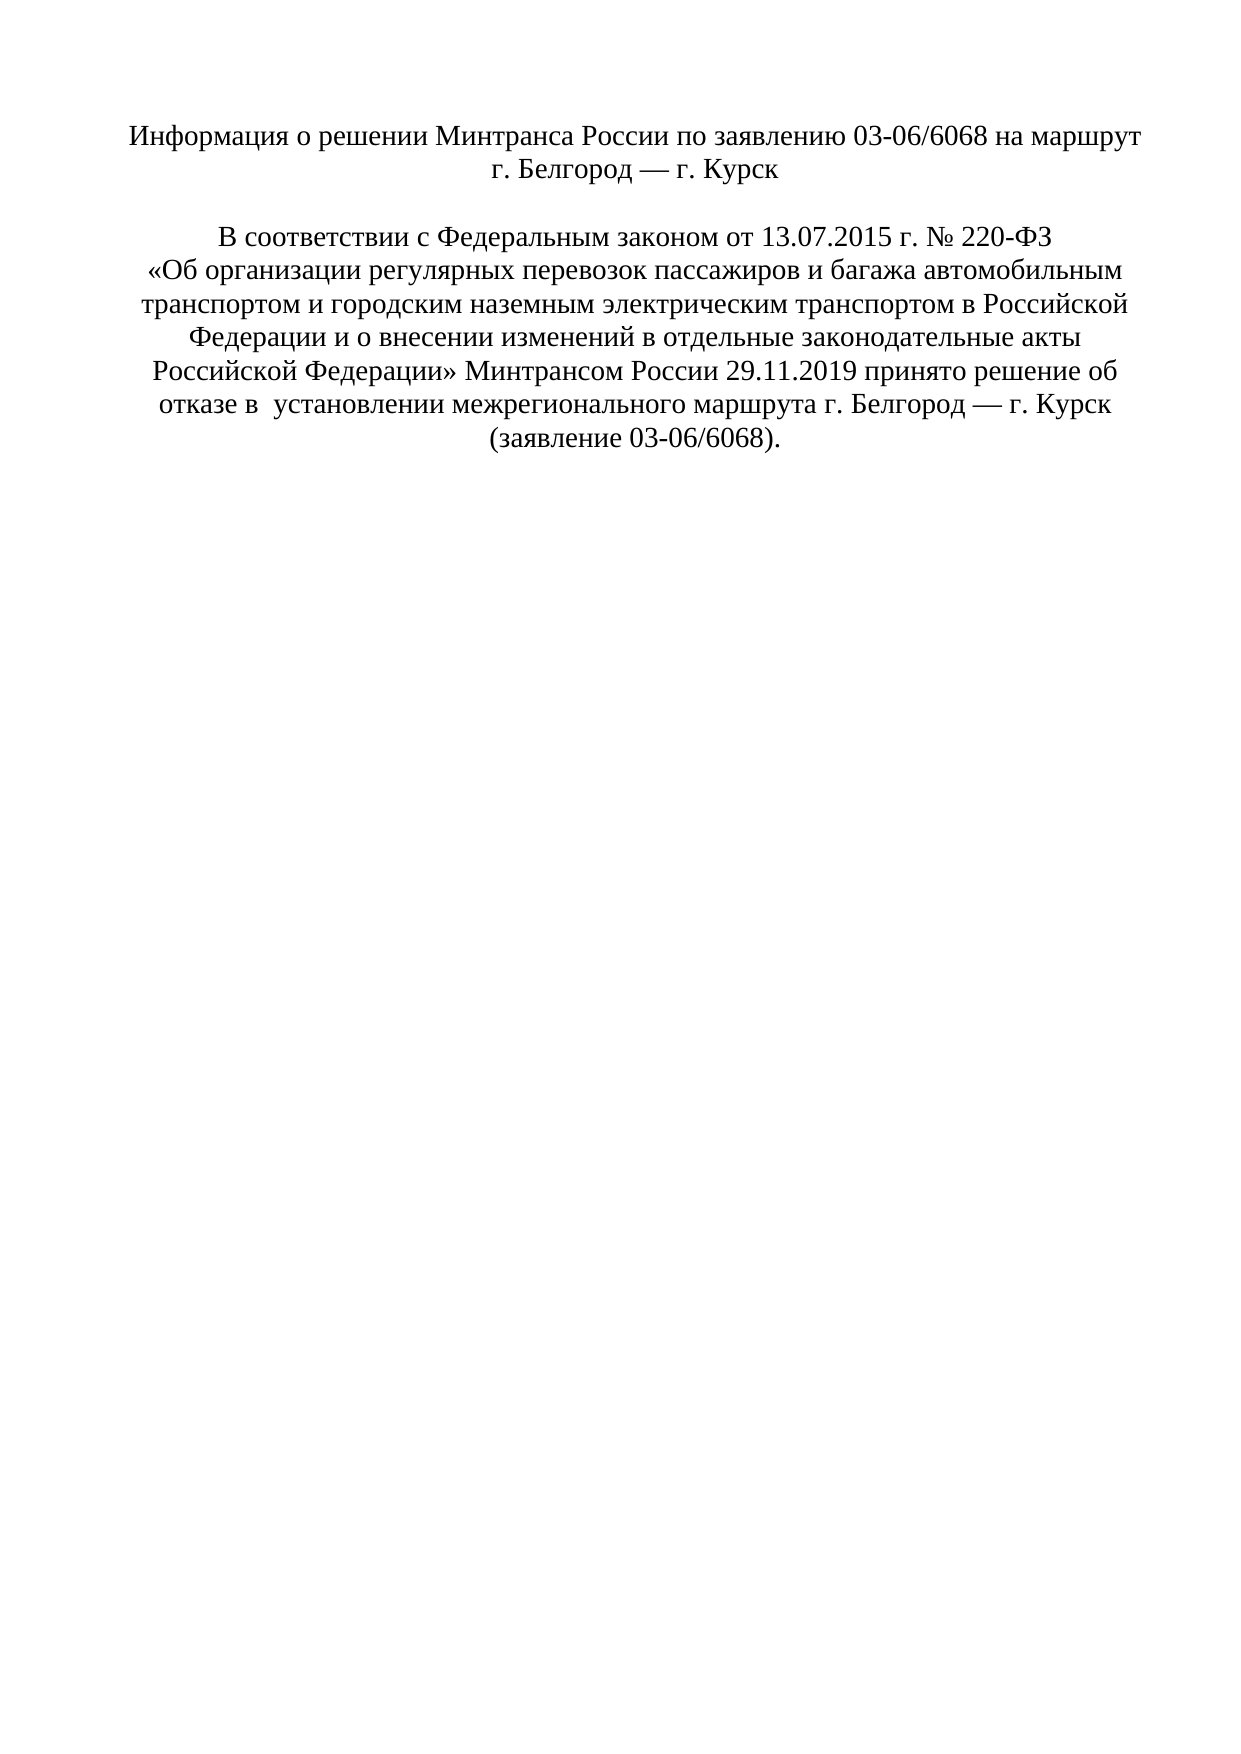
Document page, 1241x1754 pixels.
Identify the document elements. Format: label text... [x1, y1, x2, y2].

text Информация о решении Минтранса России по заявлению 03-06/6068 на маршрут г. Белгород — г. Курск [118, 118, 1152, 185]
text В соответствии с Федеральным законом от 13.07.2015 г. № 220-ФЗ «Об организации регулярных перевозок пассажиров и багажа автомобильным транспортом и городским наземным электрическим транспортом в Российской Федерации и о внесении изменений в отдельные законодательные акты Российской Федерации» Минтрансом России 29.11.2019 принято решение об отказе в установлении межрегионального маршрута г. Белгород — г. Курск (заявление 03-06/6068). [118, 219, 1152, 453]
